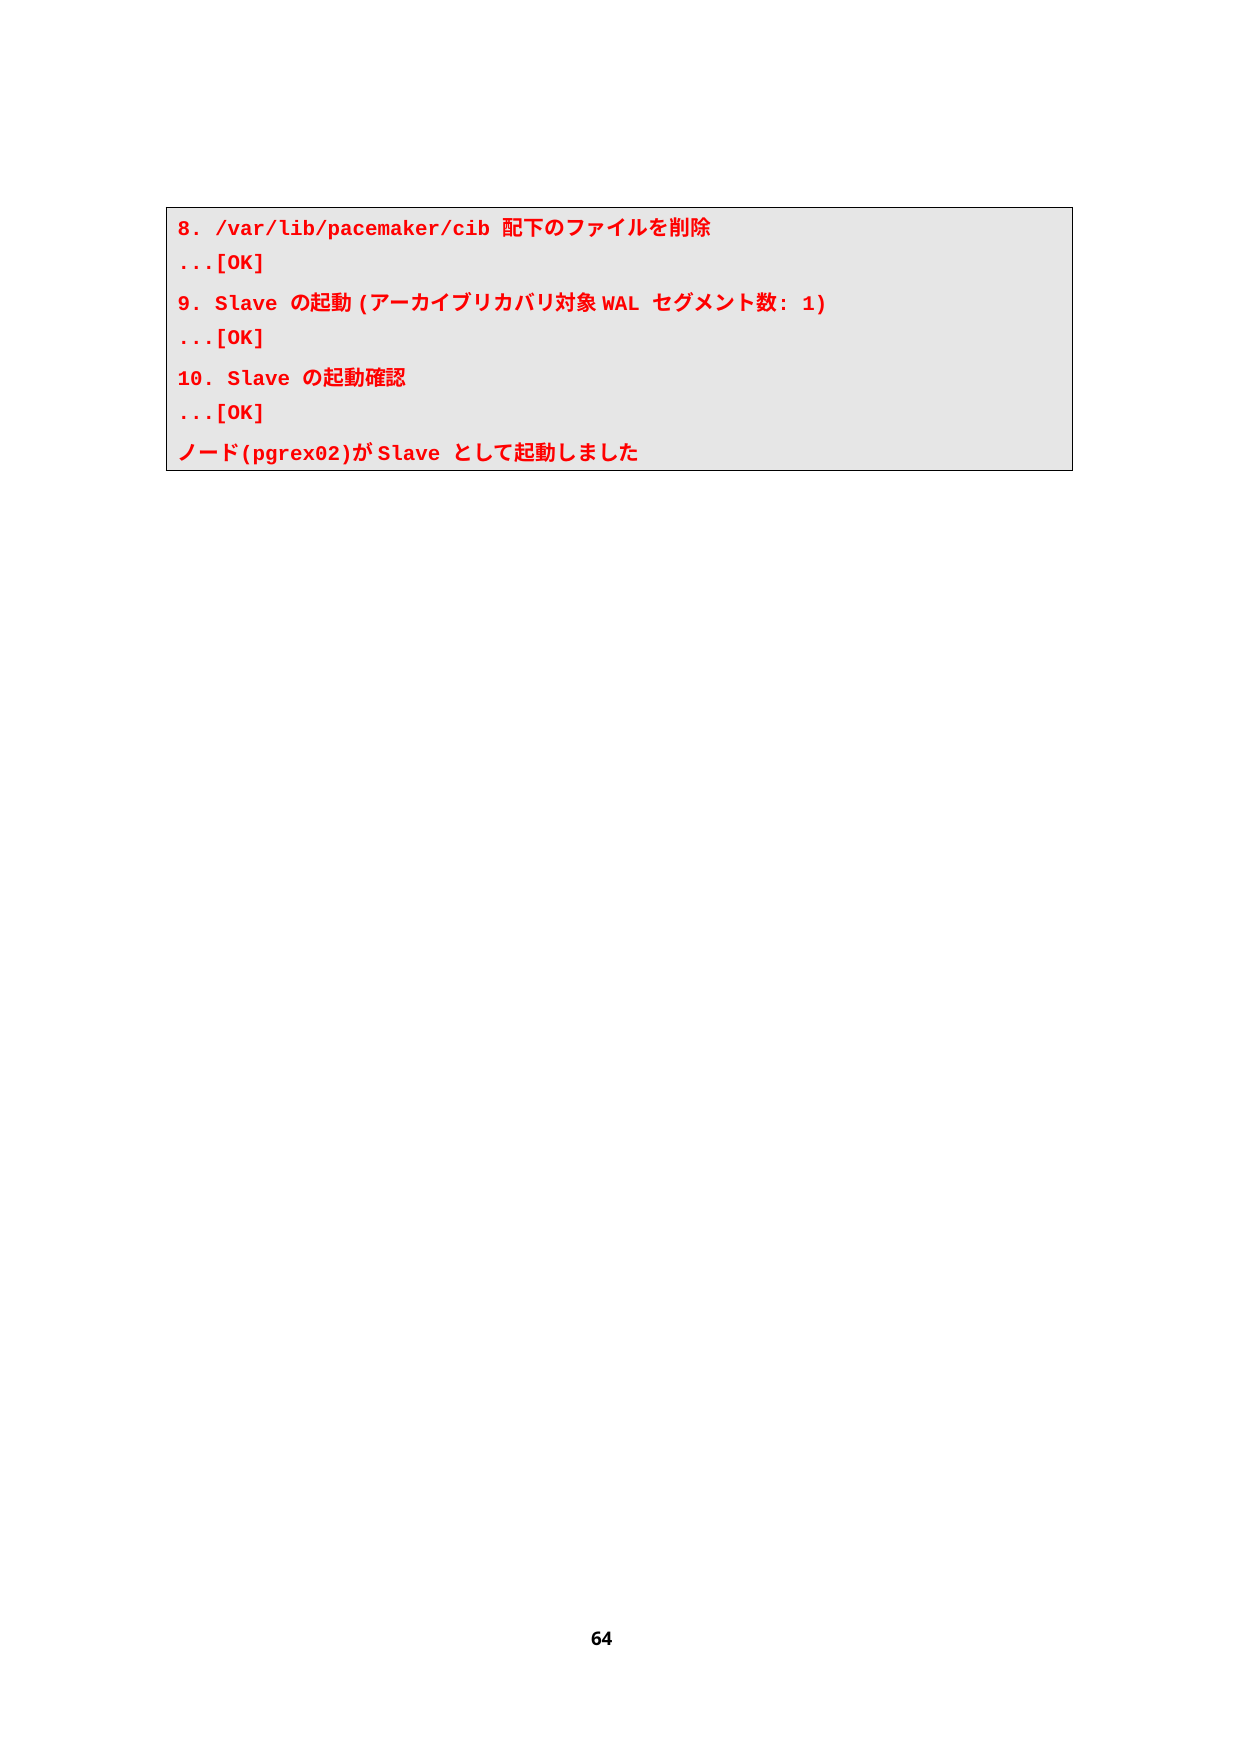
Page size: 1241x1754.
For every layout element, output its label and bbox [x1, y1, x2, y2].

table_header [167, 208, 1072, 470]
